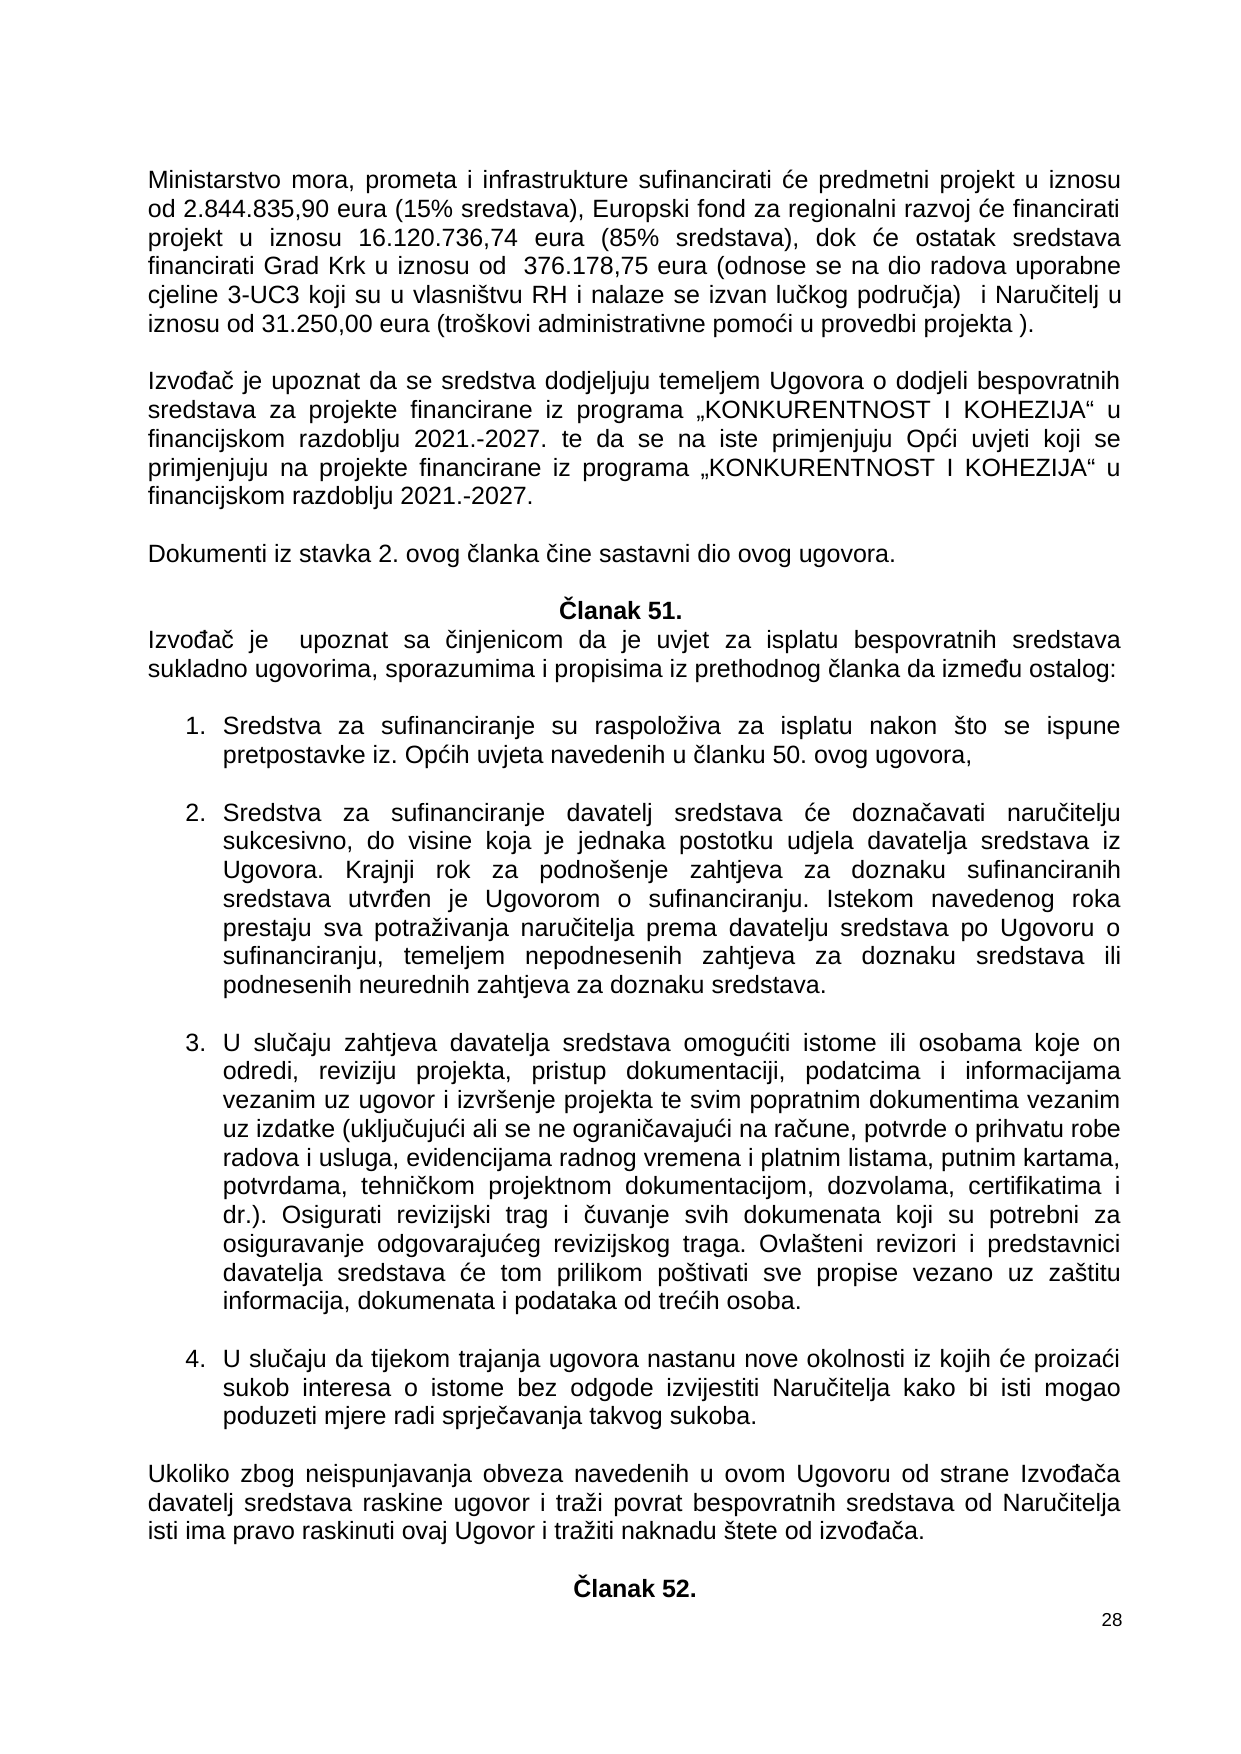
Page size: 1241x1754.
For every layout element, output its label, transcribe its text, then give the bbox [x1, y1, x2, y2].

text Izvođač je upoznat sa činjenicom da je uvjet za isplatu bespovratnih sredstava sukladno ugovorima, sporazumima i propisima iz prethodnog članka da između ostalog: [148, 625, 1122, 683]
text Dokumenti iz stavka 2. ovog članka čine sastavni dio ovog ugovora. [148, 539, 1122, 568]
list Sredstva za sufinanciranje davatelj sredstava će doznačavati naručitelju sukcesivno, do visine koja je jednaka postotku udjela davatelja sredstava iz Ugovora. Krajnji rok za podnošenje zahtjeva za doznaku sufinanciranih sredstava utvrđen je Ugovorom o sufinanciranju. Istekom navedenog roka prestaju sva potraživanja naručitelja prema davatelju sredstava po Ugovoru o sufinanciranju, temeljem nepodnesenih zahtjeva za doznaku sredstava ili podnesenih neurednih zahtjeva za doznaku sredstava. [185, 798, 1122, 999]
text Ministarstvo mora, prometa i infrastrukture sufinancirati će predmetni projekt u iznosu od 2.844.835,90 eura (15% sredstava), Europski fond za regionalni razvoj će financirati projekt u iznosu 16.120.736,74 eura (85% sredstava), dok će ostatak sredstava financirati Grad Krk u iznosu od 376.178,75 eura (odnose se na dio radova uporabne cjeline 3-UC3 koji su u vlasništvu RH i nalaze se izvan lučkog područja) i Naručitelj u iznosu od 31.250,00 eura (troškovi administrativne pomoći u provedbi projekta ). [148, 165, 1122, 338]
text Članak 52. [148, 1574, 1122, 1603]
text Ukoliko zbog neispunjavanja obveza navedenih u ovom Ugovoru od strane Izvođača davatelj sredstava raskine ugovor i traži povrat bespovratnih sredstava od Naručitelja isti ima pravo raskinuti ovaj Ugovor i tražiti naknadu štete od izvođača. [148, 1459, 1122, 1545]
text Članak 51. [119, 596, 1122, 625]
list Sredstva za sufinanciranje su raspoloživa za isplatu nakon što se ispune pretpostavke iz. Općih uvjeta navedenih u članku 50. ovog ugovora, [185, 711, 1122, 769]
list U slučaju zahtjeva davatelja sredstava omogućiti istome ili osobama koje on odredi, reviziju projekta, pristup dokumentaciji, podatcima i informacijama vezanim uz ugovor i izvršenje projekta te svim popratnim dokumentima vezanim uz izdatke (uključujući ali se ne ograničavajući na račune, potvrde o prihvatu robe radova i usluga, evidencijama radnog vremena i platnim listama, putnim kartama, potvrdama, tehničkom projektnom dokumentacijom, dozvolama, certifikatima i dr.). Osigurati revizijski trag i čuvanje svih dokumenata koji su potrebni za osiguravanje odgovarajućeg revizijskog traga. Ovlašteni revizori i predstavnici davatelja sredstava će tom prilikom poštivati sve propise vezano uz zaštitu informacija, dokumenata i podataka od trećih osoba. [185, 1028, 1122, 1315]
text Izvođač je upoznat da se sredstva dodjeljuju temeljem Ugovora o dodjeli bespovratnih sredstava za projekte financirane iz programa „KONKURENTNOST I KOHEZIJA“ u financijskom razdoblju 2021.-2027. te da se na iste primjenjuju Opći uvjeti koji se primjenjuju na projekte financirane iz programa „KONKURENTNOST I KOHEZIJA“ u financijskom razdoblju 2021.-2027. [148, 366, 1122, 510]
list U slučaju da tijekom trajanja ugovora nastanu nove okolnosti iz kojih će proizaći sukob interesa o istome bez odgode izvijestiti Naručitelja kako bi isti mogao poduzeti mjere radi sprječavanja takvog sukoba. [185, 1344, 1122, 1430]
